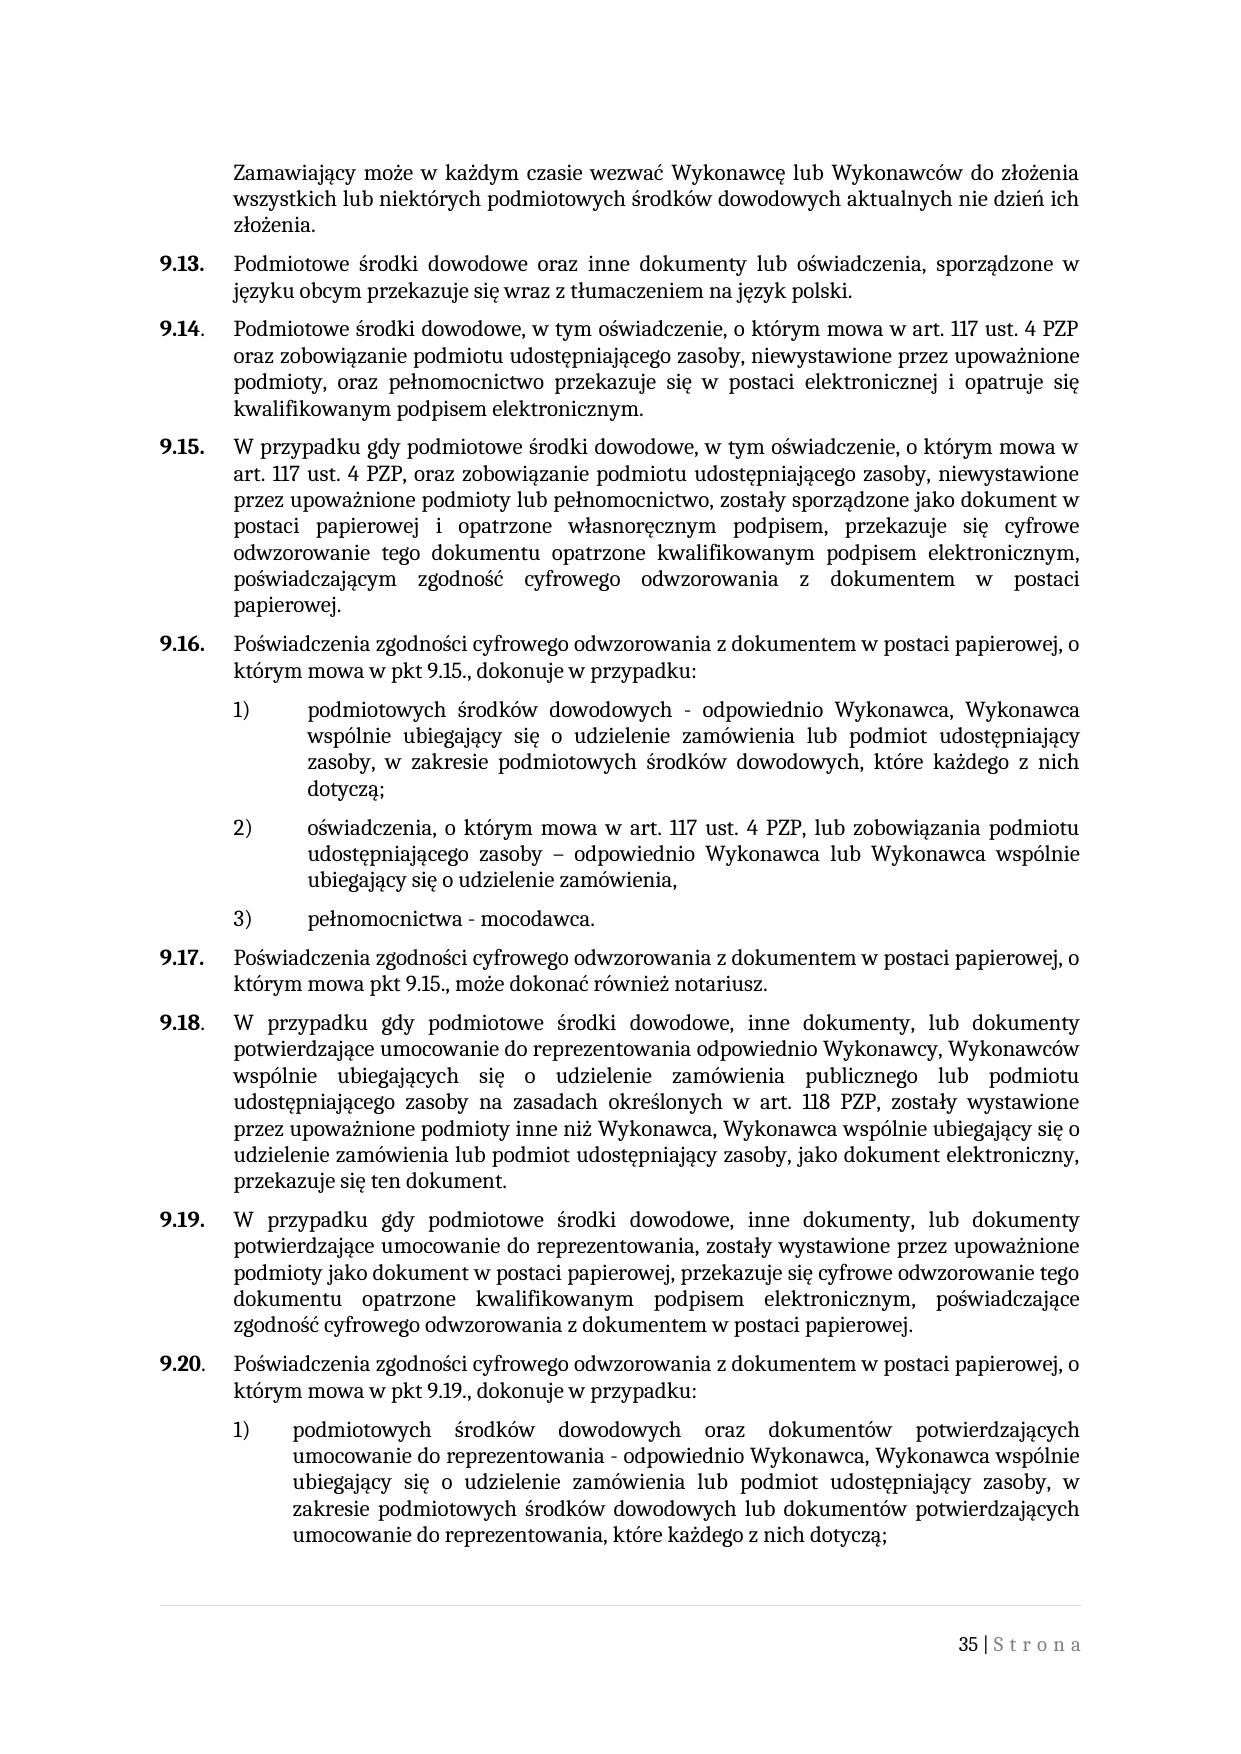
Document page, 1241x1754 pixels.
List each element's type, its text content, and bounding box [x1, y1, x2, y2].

text 1) podmiotowych środków dowodowych oraz dokumentów potwierdzających umocowanie do reprezentowania - odpowiednio Wykonawca, Wykonawca wspólnie ubiegający się o udzielenie zamówienia lub podmiot udostępniający zasoby, w zakresie podmiotowych środków dowodowych lub dokumentów potwierdzających umocowanie do reprezentowania, które każdego z nich dotyczą; [233, 1416, 1081, 1548]
text 1) podmiotowych środków dowodowych - odpowiednio Wykonawca, Wykonawca wspólnie ubiegający się o udzielenie zamówienia lub podmiot udostępniający zasoby, w zakresie podmiotowych środków dowodowych, które każdego z nich dotyczą; [233, 696, 1081, 802]
text 9.14. Podmiotowe środki dowodowe, w tym oświadczenie, o którym mowa w art. 117 ust. 4 PZP oraz zobowiązanie podmiotu udostępniającego zasoby, niewystawione przez upoważnione podmioty, oraz pełnomocnictwo przekazuje się w postaci elektronicznej i opatruje się kwalifikowanym podpisem elektronicznym. [159, 316, 1081, 422]
text 9.17. Poświadczenia zgodności cyfrowego odwzorowania z dokumentem w postaci papierowej, o którym mowa pkt 9.15., może dokonać również notariusz. [159, 945, 1081, 997]
text 9.19. W przypadku gdy podmiotowe środki dowodowe, inne dokumenty, lub dokumenty potwierdzające umocowanie do reprezentowania, zostały wystawione przez upoważnione podmioty jako dokument w postaci papierowej, przekazuje się cyfrowe odwzorowanie tego dokumentu opatrzone kwalifikowanym podpisem elektronicznym, poświadczające zgodność cyfrowego odwzorowania z dokumentem w postaci papierowej. [159, 1207, 1081, 1339]
text 2) oświadczenia, o którym mowa w art. 117 ust. 4 PZP, lub zobowiązania podmiotu udostępniającego zasoby – odpowiednio Wykonawca lub Wykonawca wspólnie ubiegający się o udzielenie zamówienia, [233, 814, 1081, 893]
text 9.18. W przypadku gdy podmiotowe środki dowodowe, inne dokumenty, lub dokumenty potwierdzające umocowanie do reprezentowania odpowiednio Wykonawcy, Wykonawców wspólnie ubiegających się o udzielenie zamówienia publicznego lub podmiotu udostępniającego zasoby na zasadach określonych w art. 118 PZP, zostały wystawione przez upoważnione podmioty inne niż Wykonawca, Wykonawca wspólnie ubiegający się o udzielenie zamówienia lub podmiot udostępniający zasoby, jako dokument elektroniczny, przekazuje się ten dokument. [159, 1010, 1081, 1194]
text 9.13. Podmiotowe środki dowodowe oraz inne dokumenty lub oświadczenia, sporządzone w języku obcym przekazuje się wraz z tłumaczeniem na język polski. [159, 251, 1081, 304]
text 9.15. W przypadku gdy podmiotowe środki dowodowe, w tym oświadczenie, o którym mowa w art. 117 ust. 4 PZP, oraz zobowiązanie podmiotu udostępniającego zasoby, niewystawione przez upoważnione podmioty lub pełnomocnictwo, zostały sporządzone jako dokument w postaci papierowej i opatrzone własnoręcznym podpisem, przekazuje się cyfrowe odwzorowanie tego dokumentu opatrzone kwalifikowanym podpisem elektronicznym, poświadczającym zgodność cyfrowego odwzorowania z dokumentem w postaci papierowej. [159, 434, 1081, 619]
text 3) pełnomocnictwa - mocodawca. [233, 906, 1081, 932]
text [159, 159, 1081, 238]
text 9.16. Poświadczenia zgodności cyfrowego odwzorowania z dokumentem w postaci papierowej, o którym mowa w pkt 9.15., dokonuje w przypadku: [159, 631, 1081, 684]
text 9.20. Poświadczenia zgodności cyfrowego odwzorowania z dokumentem w postaci papierowej, o którym mowa w pkt 9.19., dokonuje w przypadku: [159, 1351, 1081, 1404]
